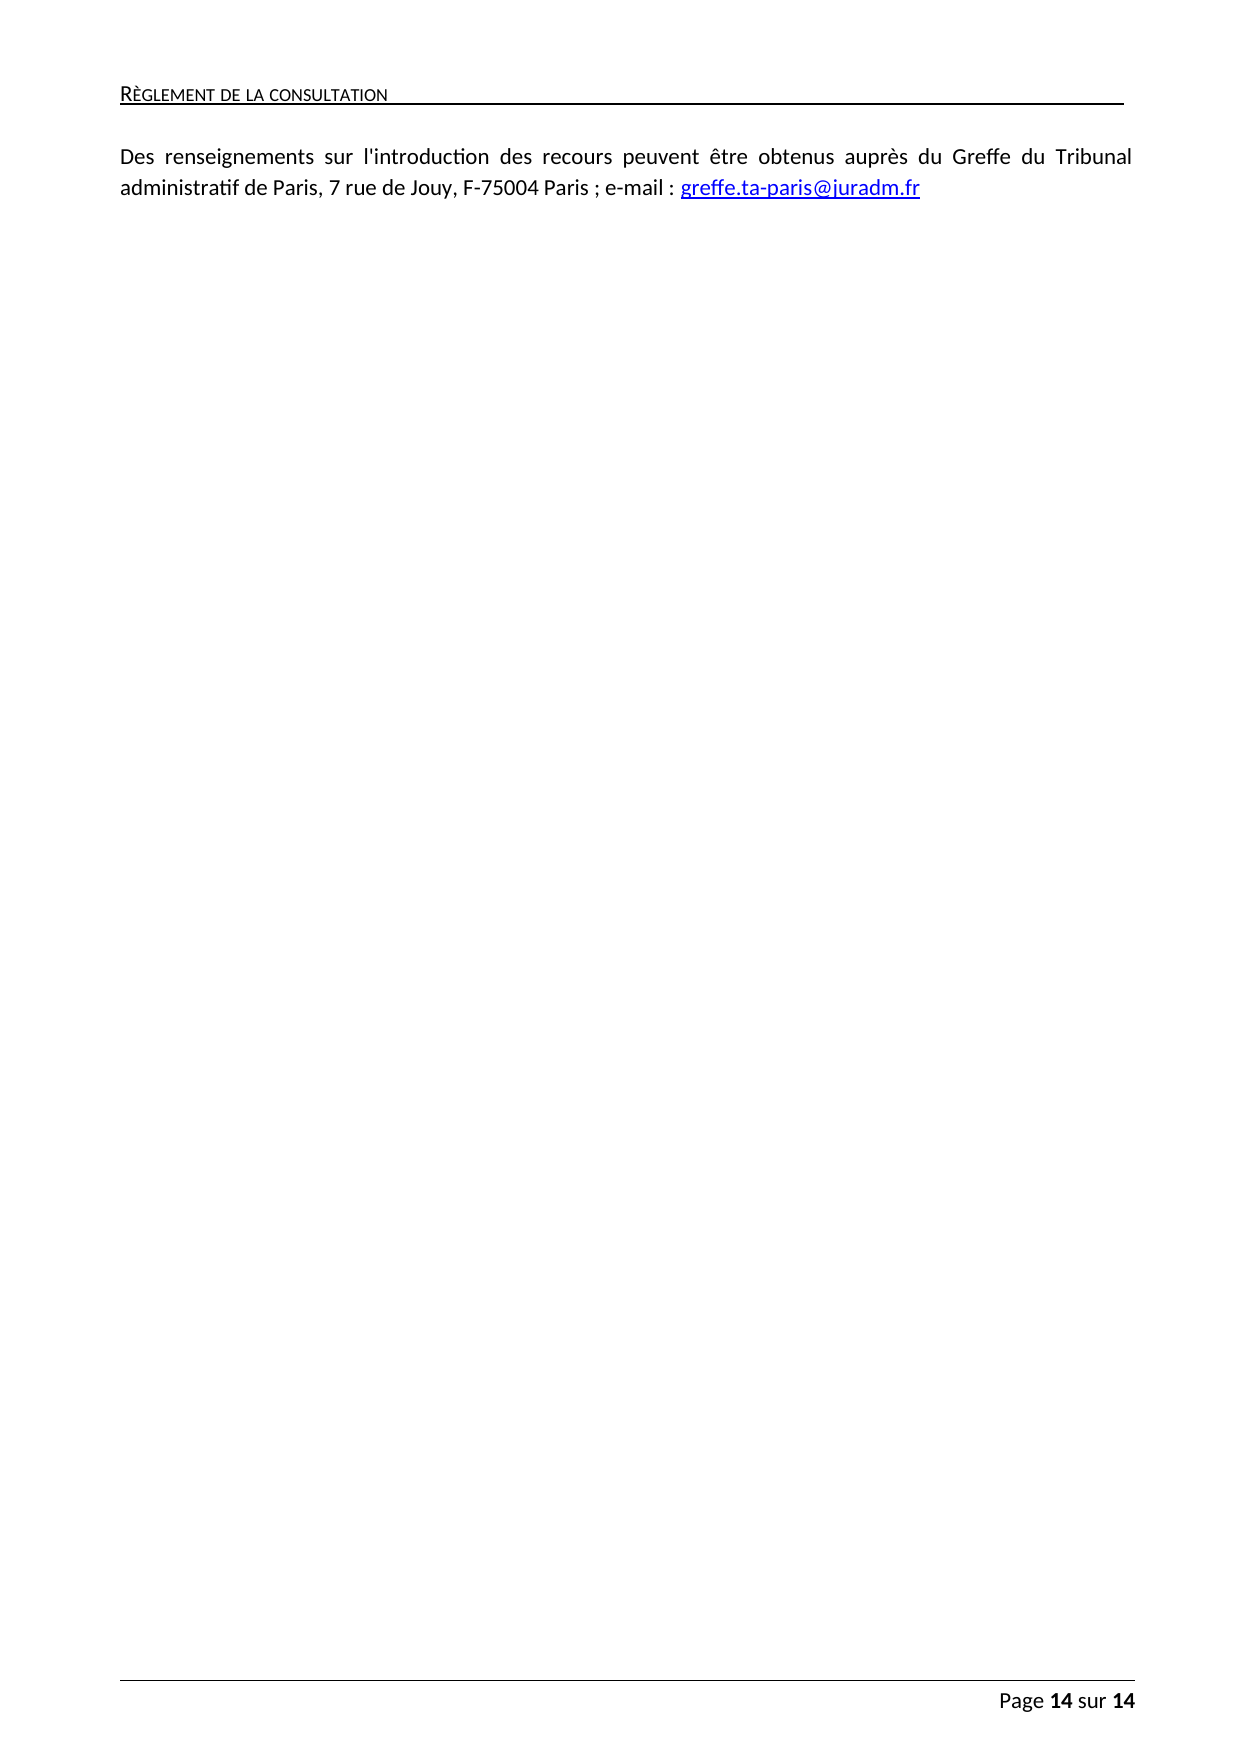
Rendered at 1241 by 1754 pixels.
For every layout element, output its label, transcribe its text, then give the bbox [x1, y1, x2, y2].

text Des renseignements sur l'introduction des recours peuvent être obtenus auprès du Greffe du Tribunal administratif de Paris, 7 rue de Jouy, F-75004 Paris ; e-mail : greffe.ta-paris@juradm.fr [120, 139, 1135, 201]
